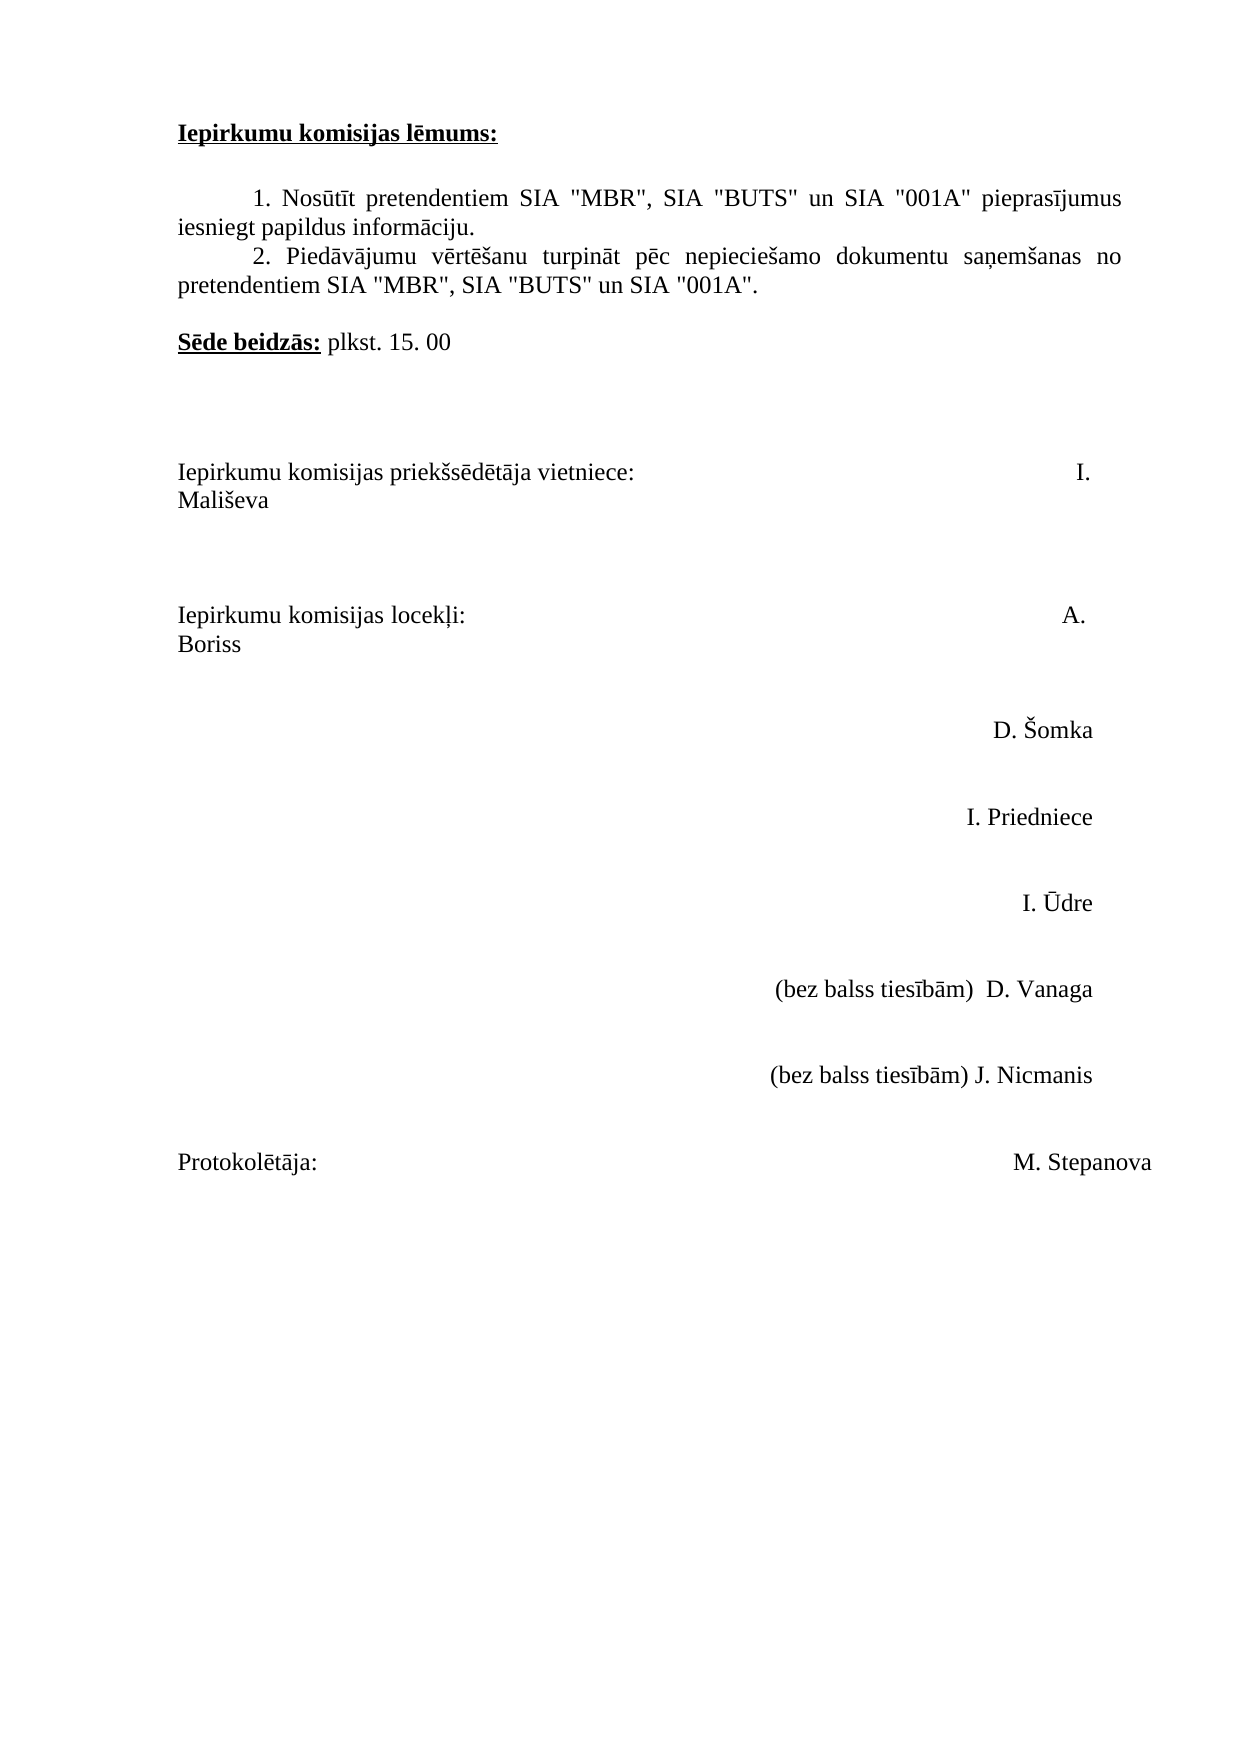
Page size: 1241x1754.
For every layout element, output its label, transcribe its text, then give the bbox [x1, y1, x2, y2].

text 2. Piedāvājumu vērtēšanu turpināt pēc nepieciešamo dokumentu saņemšanas no pretendentiem SIA "MBR", SIA "BUTS" un SIA "001A". [177, 241, 1122, 298]
text Iepirkumu komisijas lēmums: [177, 118, 1107, 147]
text 1. Nosūtīt pretendentiem SIA "MBR", SIA "BUTS" un SIA "001A" pieprasījumus iesniegt papildus informāciju. [177, 183, 1122, 241]
text Iepirkumu komisijas locekļi: A. Boriss [177, 600, 1093, 658]
text I. Ūdre [177, 888, 1093, 917]
text Protokolētāja: M. Stepanova [177, 1147, 1093, 1175]
text D. Šomka [177, 715, 1093, 744]
text Iepirkumu komisijas priekšsēdētāja vietniece: I. Mališeva [177, 457, 1093, 514]
text I. Priedniece [177, 802, 1093, 830]
text (bez balss tiesībām) J. Nicmanis [177, 1060, 1093, 1089]
text (bez balss tiesībām) D. Vanaga [177, 974, 1093, 1003]
text Sēde beidzās: plkst. 15. 00 [177, 327, 1122, 356]
